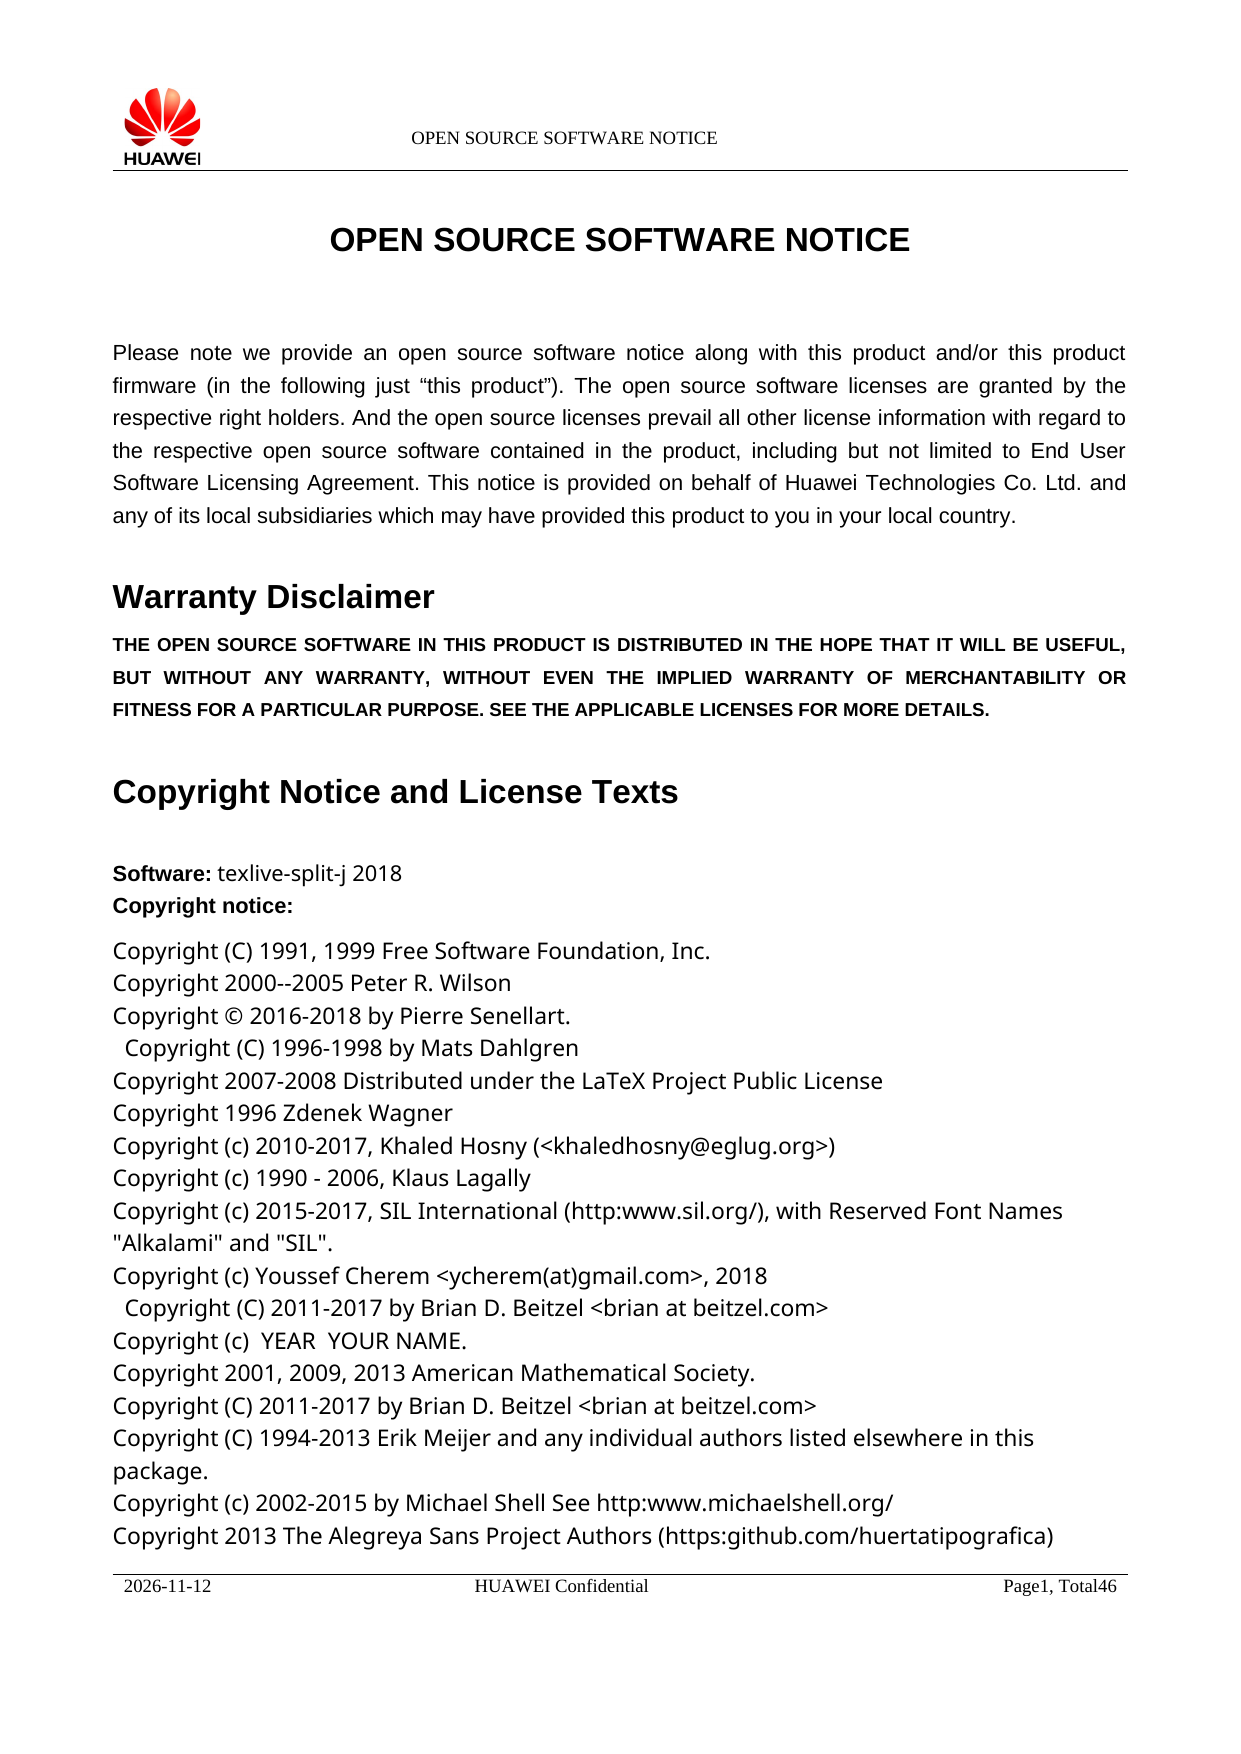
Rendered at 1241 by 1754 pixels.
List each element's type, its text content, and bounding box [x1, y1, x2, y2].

text The open source software in this product is distributed in the hope that it will be useful, but WITHOUT ANY WARRANTY, without even the implied warranty of MERCHANTABILITY or FITNESS FOR A PARTICULAR PURPOSE. See the applicable licenses for more details. [112, 629, 1128, 726]
text Copyright (C) 1994-2013 Erik Meijer and any individual authors listed elsewhere in this package. [112, 1421, 1128, 1486]
text Copyright (C) 1991, 1999 Free Software Foundation, Inc. [112, 934, 1128, 966]
text Copyright (c) Youssef Cherem <ycherem(at)gmail.com>, 2018 [112, 1259, 1128, 1291]
text Copyright (C) 2011-2017 by Brian D. Beitzel <brian at beitzel.com> [112, 1291, 1128, 1324]
text Copyright (C) 1996-1998 by Mats Dahlgren [112, 1031, 1128, 1064]
title Software: texlive-split-j 2018 [112, 856, 1128, 889]
text Copyright 2007-2008 Distributed under the LaTeX Project Public License [112, 1064, 1128, 1096]
text Copyright 2000--2005 Peter R. Wilson [112, 966, 1128, 999]
text Copyright (c) 1990 - 2006, Klaus Lagally [112, 1161, 1128, 1194]
text Copyright 1996 Zdenek Wagner [112, 1096, 1128, 1129]
text Copyright (c) 2015-2017, SIL International (http:www.sil.org/), with Reserved Font Names "Alkalami" and "SIL". [112, 1194, 1128, 1259]
text Copyright 2001, 2009, 2013 American Mathematical Society. [112, 1356, 1128, 1389]
text Copyright (C) 2011-2017 by Brian D. Beitzel <brian at beitzel.com> [112, 1389, 1128, 1421]
text Copyright (c) 2010-2017, Khaled Hosny (<khaledhosny@eglug.org>) [112, 1129, 1128, 1161]
text Copyright © 2016-2018 by Pierre Senellart. [112, 999, 1128, 1031]
text Copyright (c) YEAR YOUR NAME. [112, 1324, 1128, 1356]
text Please note we provide an open source software notice along with this product and/or this product firmware (in the following just “this product”). The open source software licenses are granted by the respective right holders. And the open source licenses prevail all other license information with regard to the respective open source software contained in the product, including but not limited to End User Software Licensing Agreement. This notice is provided on behalf of Huawei Technologies Co. Ltd. and any of its local subsidiaries which may have provided this product to you in your local country. [112, 336, 1128, 531]
text Copyright (c) 2002-2015 by Michael Shell See http:www.michaelshell.org/ [112, 1486, 1128, 1519]
text Copyright Notice and License Texts [112, 759, 1128, 824]
text Copyright 2013 The Alegreya Sans Project Authors (https:github.com/huertatipografica) [112, 1519, 1128, 1551]
text OPEN SOURCE SOFTWARE NOTICE [112, 206, 1128, 271]
text Warranty Disclaimer [112, 564, 1128, 629]
picture [124, 88, 201, 165]
text Copyright notice: [112, 889, 1128, 921]
